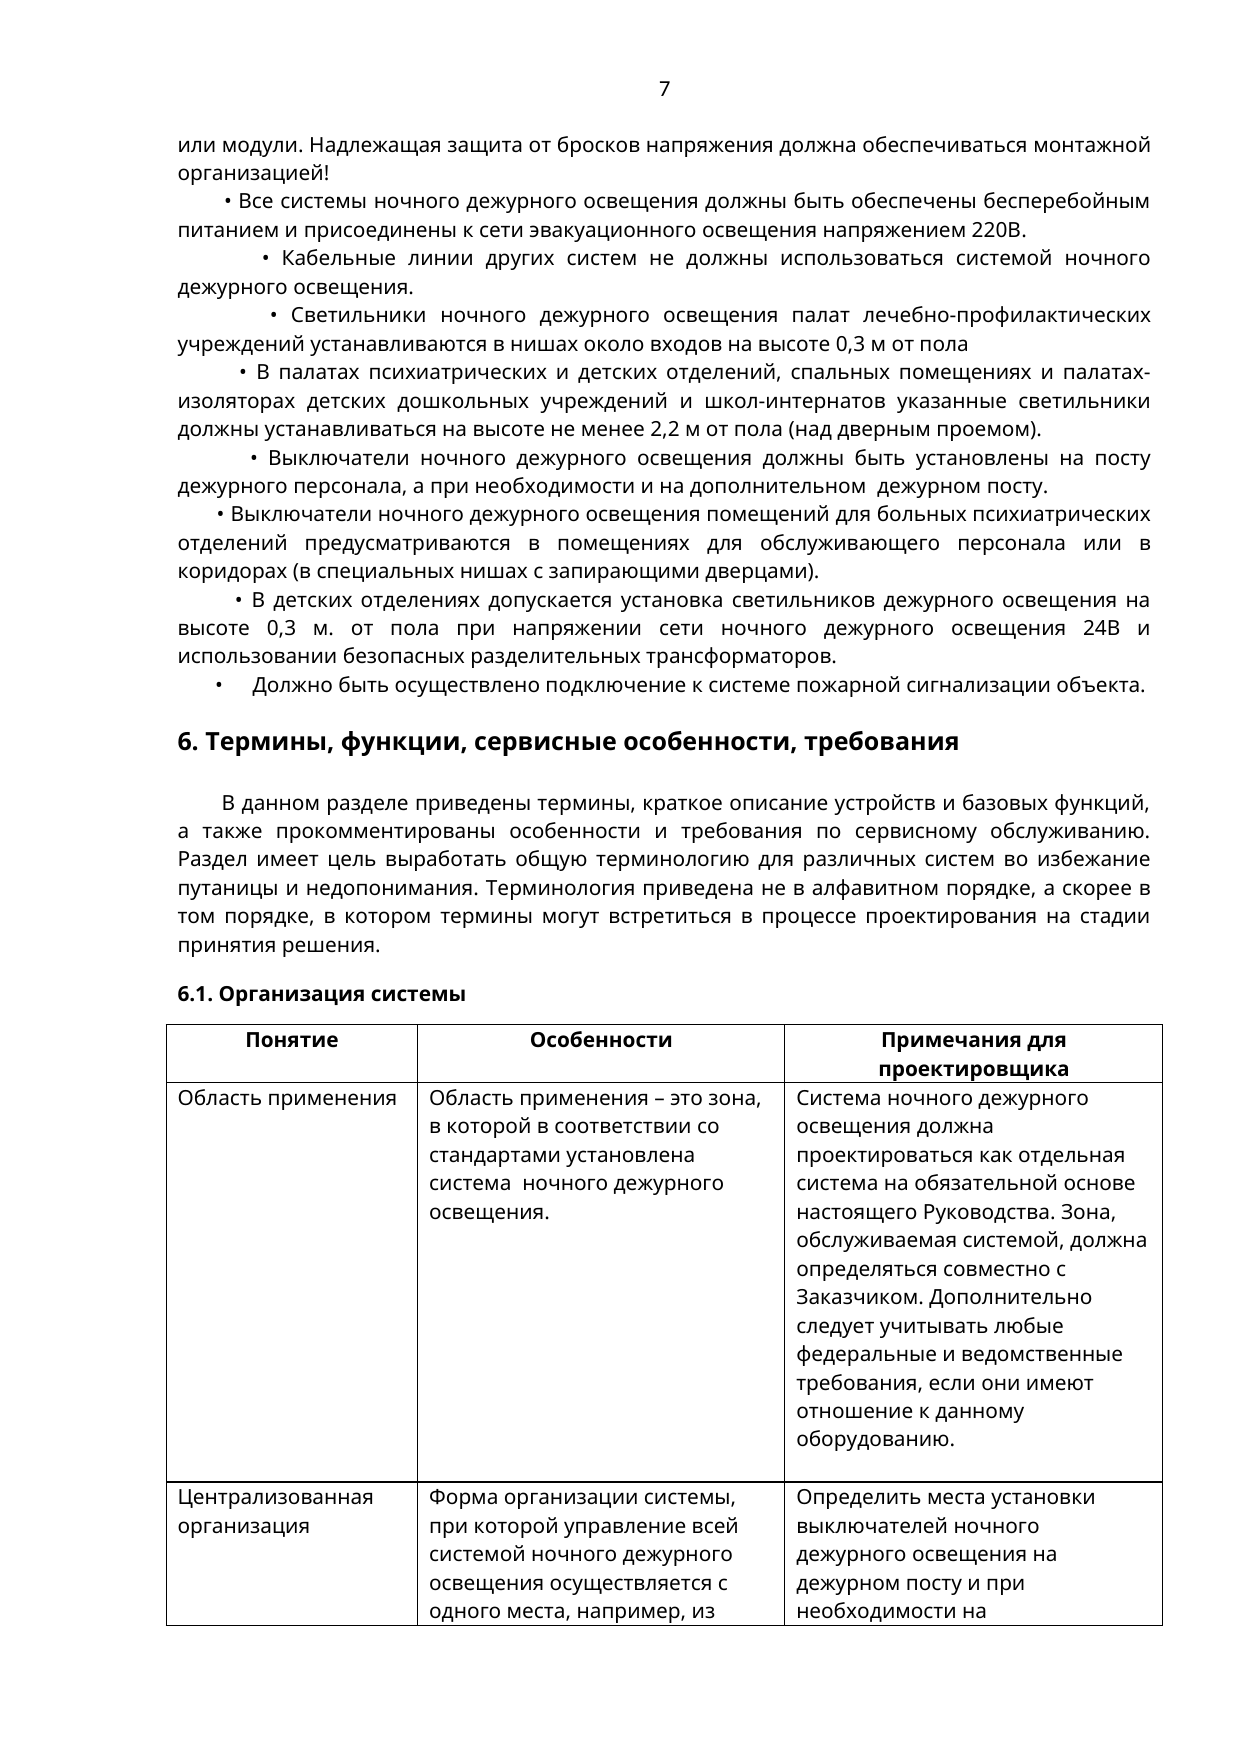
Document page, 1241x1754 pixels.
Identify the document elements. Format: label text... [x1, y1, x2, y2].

subtitle 6. Термины, функции, сервисные особенности, требования [177, 723, 1152, 758]
table_cell Область применения [167, 1083, 417, 1481]
table_header Примечания для проектировщика [785, 1025, 1162, 1082]
text • Кабельные линии других систем не должны использоваться системой ночного дежурного освещения. [177, 243, 1152, 300]
text В данном разделе приведены термины, краткое описание устройств и базовых функций, а также прокомментированы особенности и требования по сервисному обслуживанию. Раздел имеет цель выработать общую терминологию для различных систем во избежание путаницы и недопонимания. Терминология приведена не в алфавитном порядке, а скорее в том порядке, в котором термины могут встретиться в процессе проектирования на стадии принятия решения. [177, 788, 1152, 958]
list Должно быть осуществлено подключение к системе пожарной сигнализации объекта. [215, 670, 1152, 698]
subtitle 6.1. Организация системы [177, 979, 1152, 1008]
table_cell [167, 1483, 417, 1624]
table_cell Система ночного дежурного освещения должна проектироваться как отдельная система на обязательной основе настоящего Руководства. Зона, обслуживаемая системой, должна определяться совместно с Заказчиком. Дополнительно следует учитывать любые федеральные и ведомственные требования, если они имеют отношение к данному оборудованию. [785, 1083, 1162, 1481]
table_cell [418, 1483, 784, 1624]
table_header Особенности [418, 1025, 784, 1082]
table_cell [785, 1483, 1162, 1624]
text • Выключатели ночного дежурного освещения должны быть установлены на посту дежурного персонала, а при необходимости и на дополнительном дежурном посту. [177, 443, 1152, 499]
text • В палатах психиатрических и детских отделений, спальных помещениях и палатах-изоляторах детских дошкольных учреждений и школ-интернатов указанные светильники должны устанавливаться на высоте не менее 2,2 м от пола (над дверным проемом). [177, 357, 1152, 443]
text • Светильники ночного дежурного освещения палат лечебно-профилактических учреждений устанавливаются в нишах около входов на высоте 0,3 м от пола [177, 300, 1152, 357]
text • В детских отделениях допускается установка светильников дежурного освещения на высоте 0,3 м. от пола при напряжении сети ночного дежурного освещения 24В и использовании безопасных разделительных трансформаторов. [177, 585, 1152, 670]
text • Все системы ночного дежурного освещения должны быть обеспечены бесперебойным питанием и присоединены к сети эвакуационного освещения напряжением 220В. [177, 187, 1152, 243]
table_cell Область применения – это зона, в которой в соответствии со стандартами установлена система ночного дежурного освещения. [418, 1083, 784, 1481]
text • Выключатели ночного дежурного освещения помещений для больных психиатрических отделений предусматриваются в помещениях для обслуживающего персонала или в коридорах (в специальных нишах с запирающими дверцами). [177, 499, 1152, 585]
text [177, 130, 1152, 187]
table_header Понятие [167, 1025, 417, 1082]
